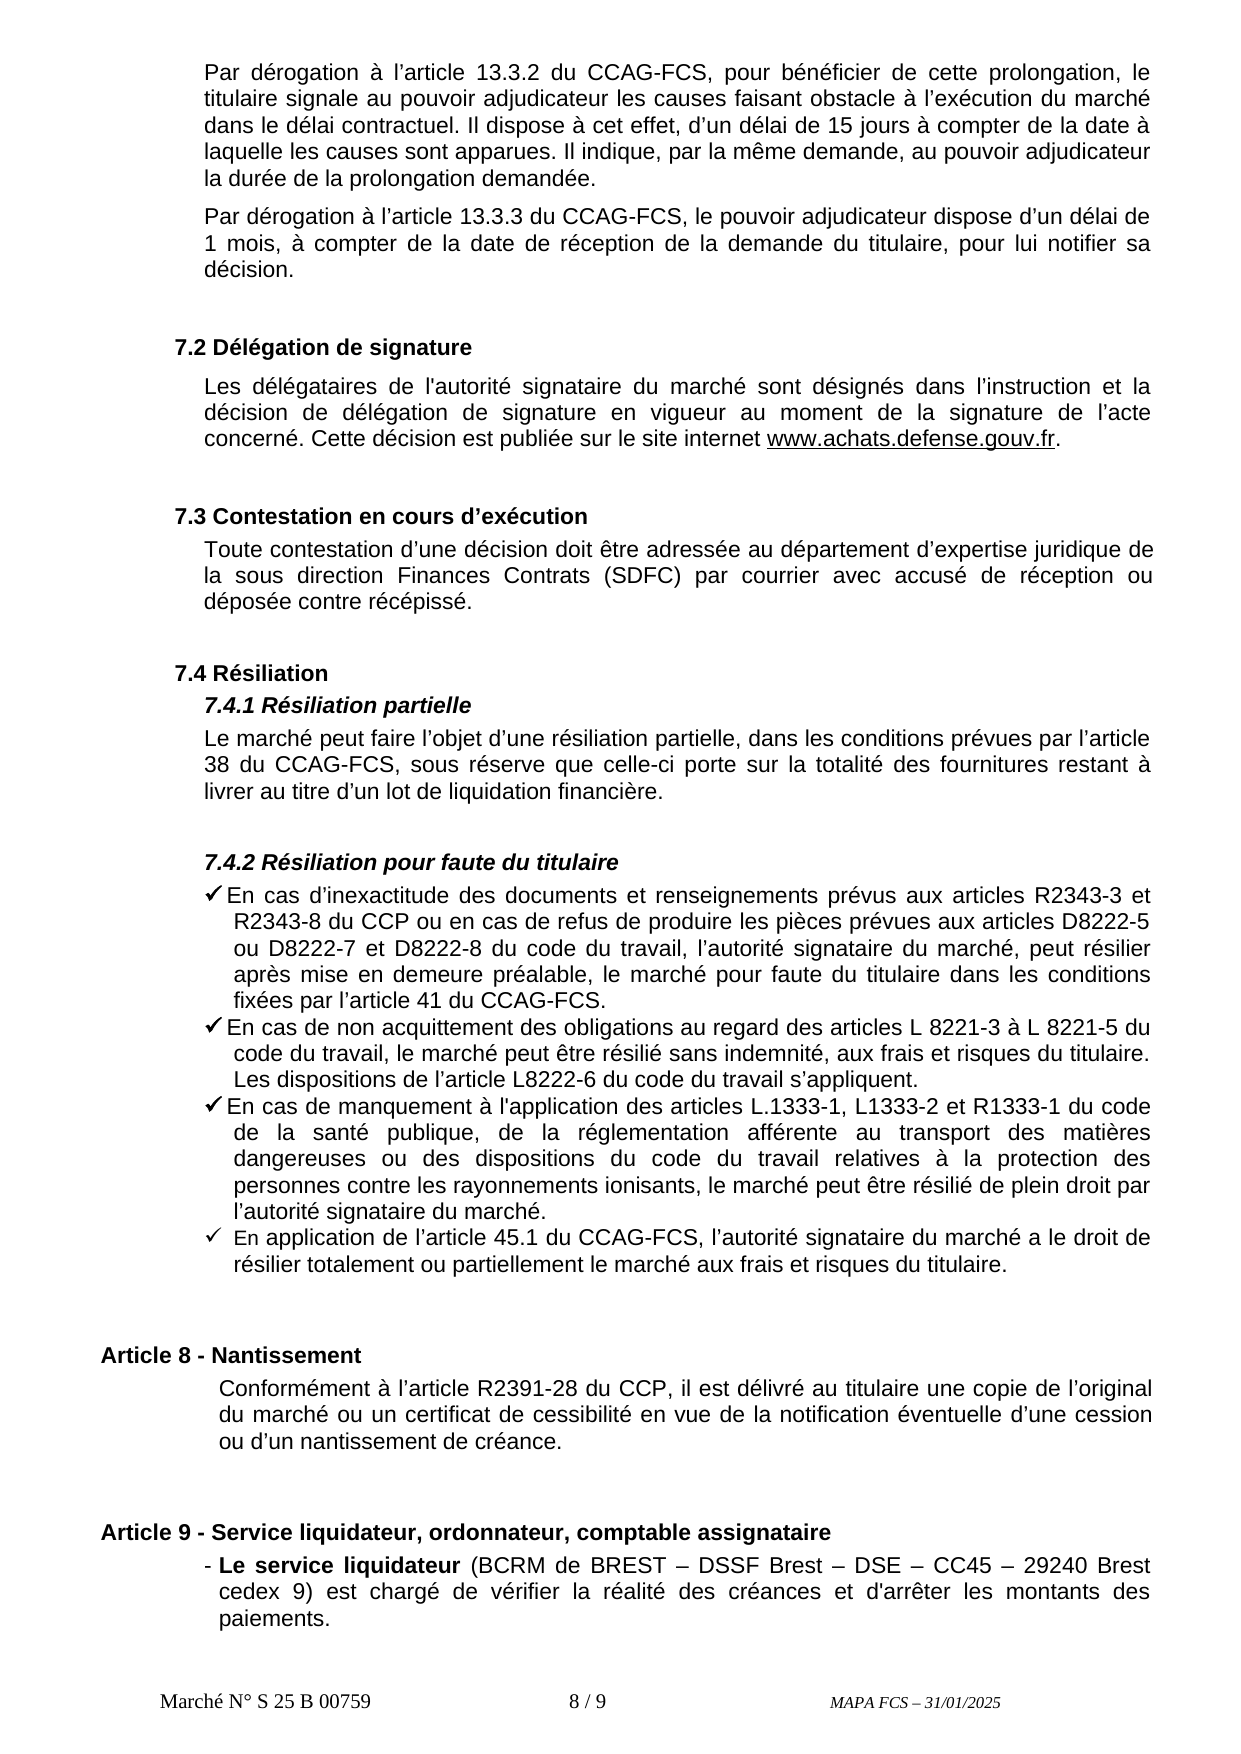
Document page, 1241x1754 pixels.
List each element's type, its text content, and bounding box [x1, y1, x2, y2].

text Le marché peut faire l’objet d’une résiliation partielle, dans les conditions prévues par l’article 38 du CCAG-FCS, sous réserve que celle-ci porte sur la totalité des fournitures restant à livrer au titre d’un lot de liquidation financière. [204, 725, 1152, 804]
text Article 8 - Nantissement [100, 1342, 1154, 1369]
text Conformément à l’article R2391-28 du CCP, il est délivré au titulaire une copie de l’original du marché ou un certificat de cessibilité en vue de la notification éventuelle d’une cession ou d’un nantissement de créance. [218, 1375, 1154, 1454]
text Par dérogation à l’article 13.3.3 du CCAG-FCS, le pouvoir adjudicateur dispose d’un délai de 1 mois, à compter de la date de réception de la demande du titulaire, pour lui notifier sa décision. [204, 203, 1152, 282]
text Article 9 - Service liquidateur, ordonnateur, comptable assignataire [100, 1519, 1154, 1546]
subtitle 7.4.1 Résiliation partielle [204, 692, 1152, 719]
list En application de l’article 45.1 du CCAG-FCS, l’autorité signataire du marché a le droit de résilier totalement ou partiellement le marché aux frais et risques du titulaire. [204, 1224, 1152, 1277]
list En cas d’inexactitude des documents et renseignements prévus aux articles R2343-3 et R2343-8 du CCP ou en cas de refus de produire les pièces prévues aux articles D8222-5 ou D8222-7 et D8222-8 du code du travail, l’autorité signataire du marché, peut résilier après mise en demeure préalable, le marché pour faute du titulaire dans les conditions fixées par l’article 41 du CCAG-FCS. [204, 882, 1152, 1013]
list En cas de manquement à l'application des articles L.1333-1, L1333-2 et R1333-1 du code de la santé publique, de la réglementation afférente au transport des matières dangereuses ou des dispositions du code du travail relatives à la protection des personnes contre les rayonnements ionisants, le marché peut être résilié de plein droit par l’autorité signataire du marché. [204, 1093, 1152, 1224]
list En cas de non acquittement des obligations au regard des articles L 8221-3 à L 8221-5 du code du travail, le marché peut être résilié sans indemnité, aux frais et risques du titulaire. Les dispositions de l’article L8222-6 du code du travail s’appliquent. [204, 1013, 1152, 1093]
text 7.3 Contestation en cours d’exécution [174, 503, 1154, 529]
text 7.4 Résiliation [174, 660, 1154, 686]
text Par dérogation à l’article 13.3.2 du CCAG-FCS, pour bénéficier de cette prolongation, le titulaire signale au pouvoir adjudicateur les causes faisant obstacle à l’exécution du marché dans le délai contractuel. Il dispose à cet effet, d’un délai de 15 jours à compter de la date à laquelle les causes sont apparues. Il indique, par la même demande, au pouvoir adjudicateur la durée de la prolongation demandée. [204, 59, 1152, 191]
text Les délégataires de l'autorité signataire du marché sont désignés dans l’instruction et la décision de délégation de signature en vigueur au moment de la signature de l’acte concerné. Cette décision est publiée sur le site internet www.achats.defense.gouv.fr. [204, 373, 1152, 452]
list Le service liquidateur (BCRM de BREST – DSSF Brest – DSE – CC45 – 29240 Brest cedex 9) est chargé de vérifier la réalité des créances et d'arrêter les montants des paiements. [204, 1552, 1152, 1631]
text Toute contestation d’une décision doit être adressée au département d’expertise juridique de la sous direction Finances Contrats (SDFC) par courrier avec accusé de réception ou déposée contre récépissé. [204, 536, 1154, 615]
subtitle 7.4.2 Résiliation pour faute du titulaire [204, 849, 1152, 876]
text 7.2 Délégation de signature [174, 334, 1154, 360]
